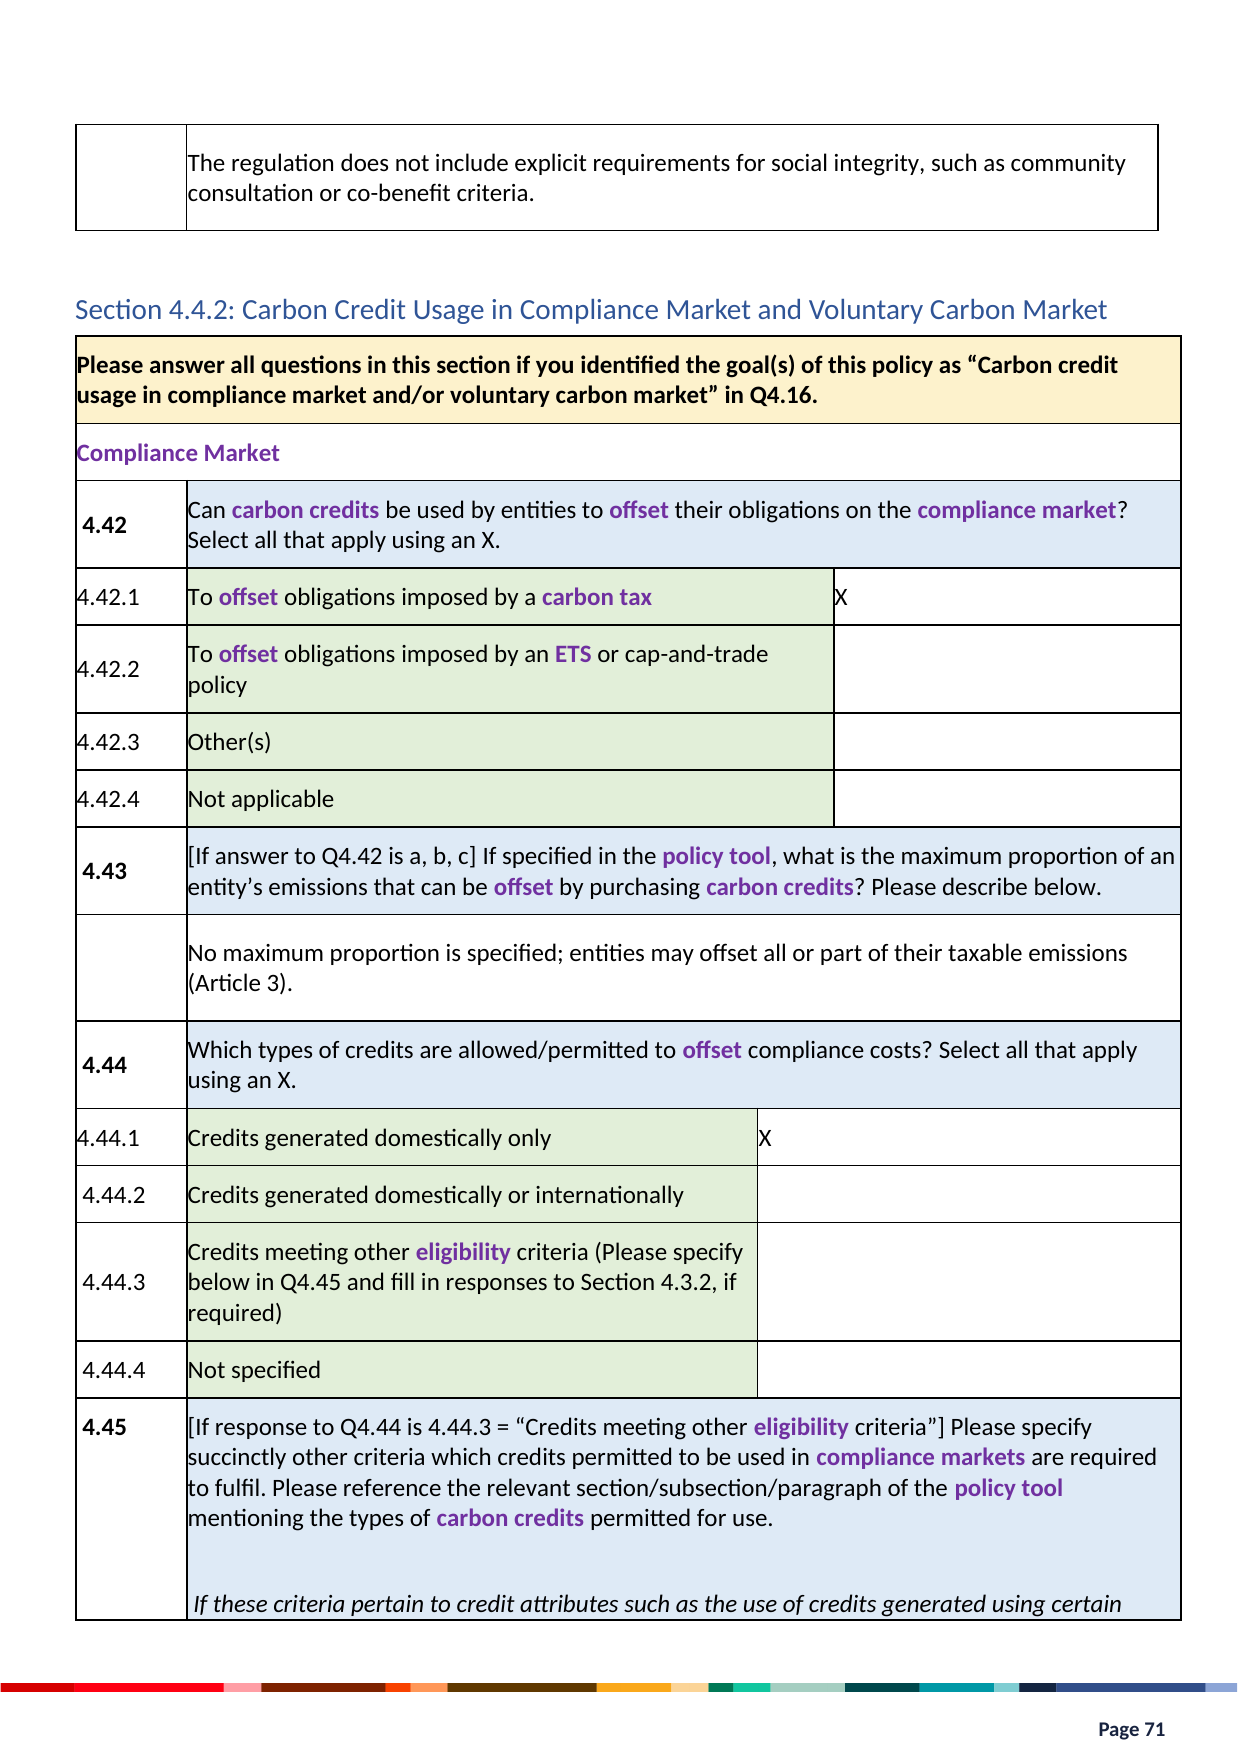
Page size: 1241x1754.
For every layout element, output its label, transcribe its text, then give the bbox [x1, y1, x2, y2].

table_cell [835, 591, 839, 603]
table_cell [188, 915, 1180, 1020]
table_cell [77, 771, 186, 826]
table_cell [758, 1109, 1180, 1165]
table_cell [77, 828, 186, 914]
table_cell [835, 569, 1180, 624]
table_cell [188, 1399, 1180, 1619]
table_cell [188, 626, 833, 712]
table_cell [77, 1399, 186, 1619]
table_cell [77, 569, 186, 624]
picture [0, 1683, 1236, 1692]
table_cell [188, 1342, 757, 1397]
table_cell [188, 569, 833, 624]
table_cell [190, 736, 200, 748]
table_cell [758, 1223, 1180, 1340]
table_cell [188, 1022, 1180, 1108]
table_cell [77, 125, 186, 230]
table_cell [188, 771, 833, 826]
subtitle Section 4.4.2: Carbon Credit Usage in Compliance Market and Voluntary Carbon Market [75, 291, 1165, 327]
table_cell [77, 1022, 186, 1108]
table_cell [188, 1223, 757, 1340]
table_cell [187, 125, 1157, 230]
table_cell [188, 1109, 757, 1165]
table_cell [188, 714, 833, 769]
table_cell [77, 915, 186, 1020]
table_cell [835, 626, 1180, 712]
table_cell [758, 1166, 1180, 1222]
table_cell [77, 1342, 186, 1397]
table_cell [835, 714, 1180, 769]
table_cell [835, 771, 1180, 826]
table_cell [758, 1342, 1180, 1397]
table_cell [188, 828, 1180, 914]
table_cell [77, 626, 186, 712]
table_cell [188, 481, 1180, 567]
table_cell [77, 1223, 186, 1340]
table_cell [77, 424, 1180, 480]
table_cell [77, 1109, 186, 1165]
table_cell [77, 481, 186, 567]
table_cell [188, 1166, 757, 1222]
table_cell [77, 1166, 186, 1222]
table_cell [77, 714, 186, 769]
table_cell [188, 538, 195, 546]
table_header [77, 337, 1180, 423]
